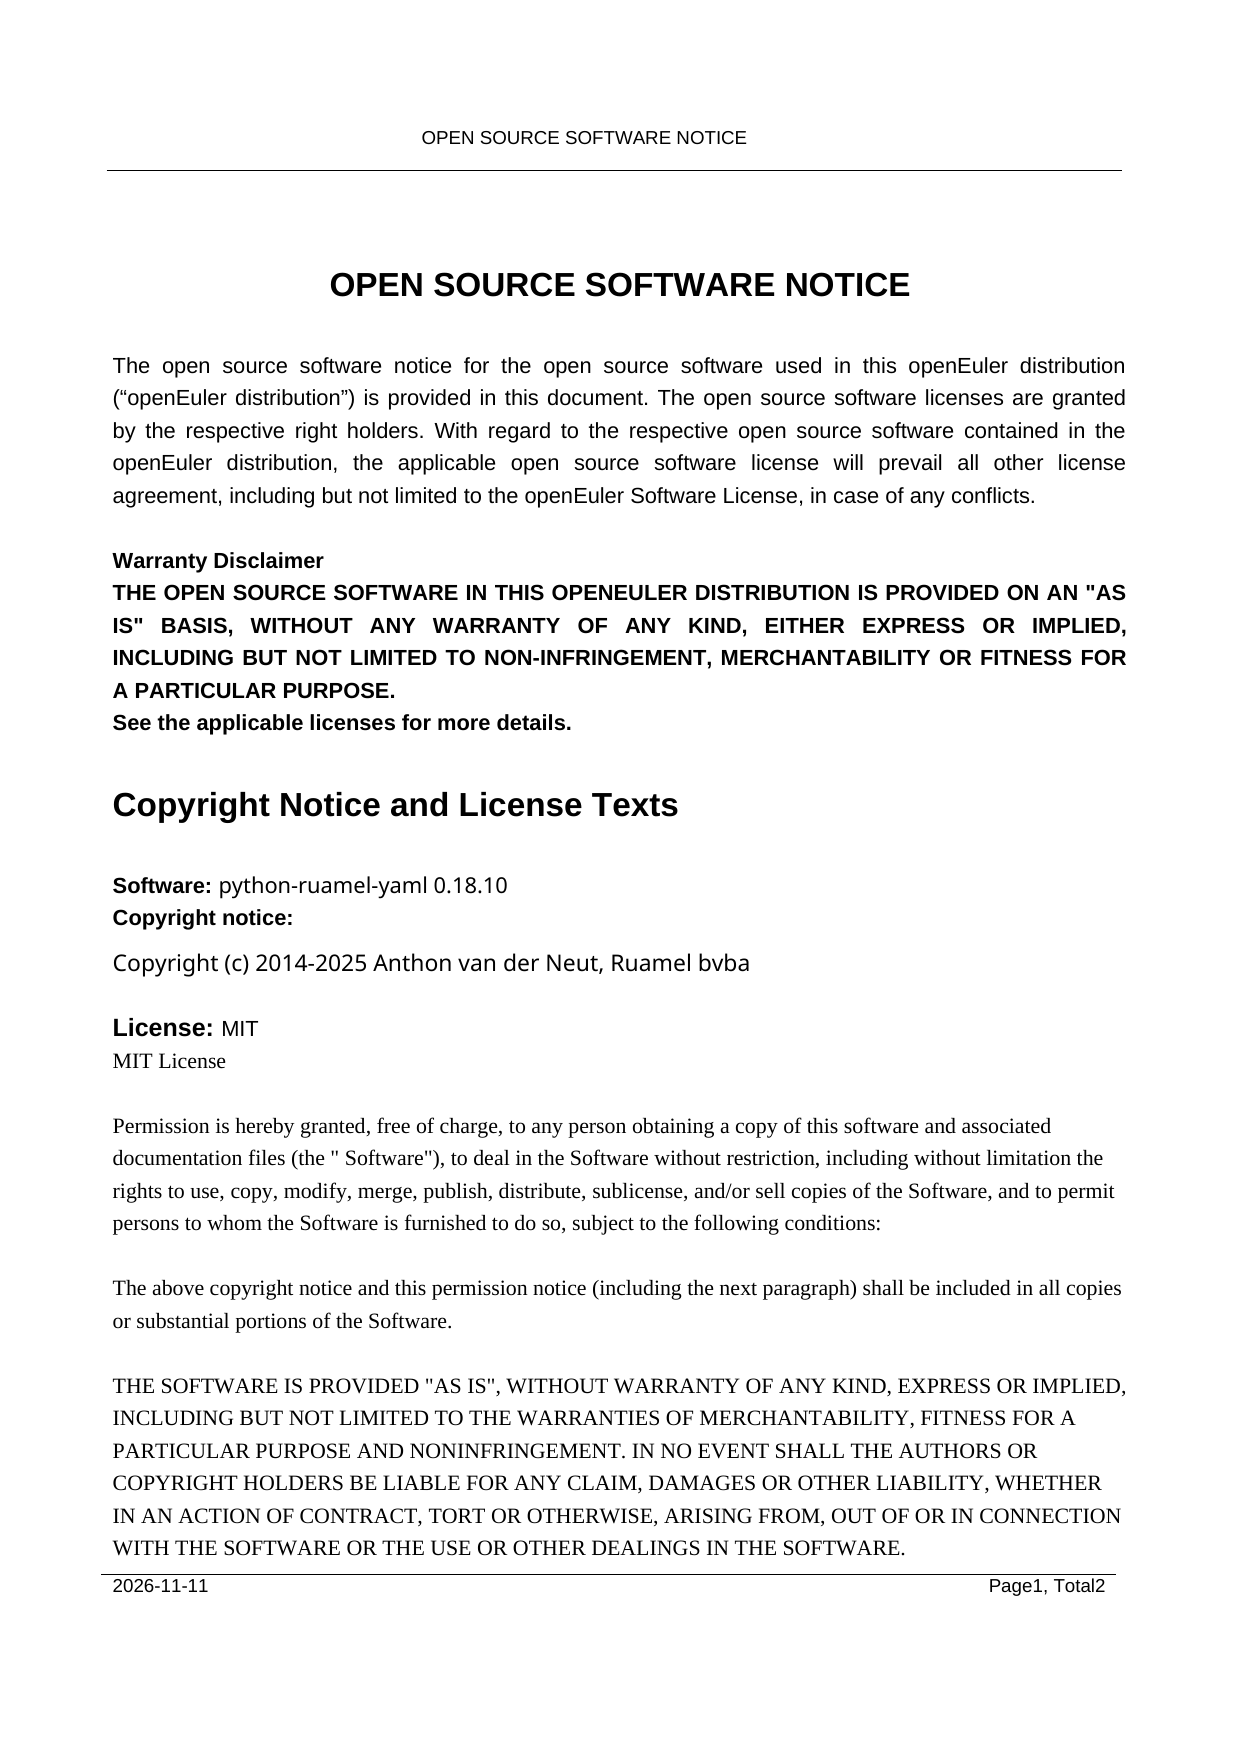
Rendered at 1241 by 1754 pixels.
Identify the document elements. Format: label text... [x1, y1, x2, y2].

text THE OPEN SOURCE SOFTWARE IN THIS OPENEULER DISTRIBUTION IS PROVIDED ON AN "AS IS" BASIS, WITHOUT ANY WARRANTY OF ANY KIND, EITHER EXPRESS OR IMPLIED, INCLUDING BUT NOT LIMITED TO NON-INFRINGEMENT, MERCHANTABILITY OR FITNESS FOR A PARTICULAR PURPOSE. See the applicable licenses for more details. [112, 576, 1128, 739]
text Warranty Disclaimer [112, 544, 1128, 576]
text OPEN SOURCE SOFTWARE NOTICE [112, 251, 1128, 316]
text Copyright Notice and License Texts [112, 771, 1128, 836]
text Copyright notice: [112, 901, 1128, 934]
text Copyright (c) 2014-2025 Anthon van der Neut, Ruamel bvba [112, 947, 1128, 1012]
text License: MIT [112, 1012, 1128, 1044]
title Software: python-ruamel-yaml 0.18.10 [112, 869, 1128, 901]
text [112, 1044, 1128, 1564]
text The open source software notice for the open source software used in this openEuler distribution (“openEuler distribution”) is provided in this document. The open source software licenses are granted by the respective right holders. With regard to the respective open source software contained in the openEuler distribution, the applicable open source software license will prevail all other license agreement, including but not limited to the openEuler Software License, in case of any conflicts. [112, 349, 1128, 511]
